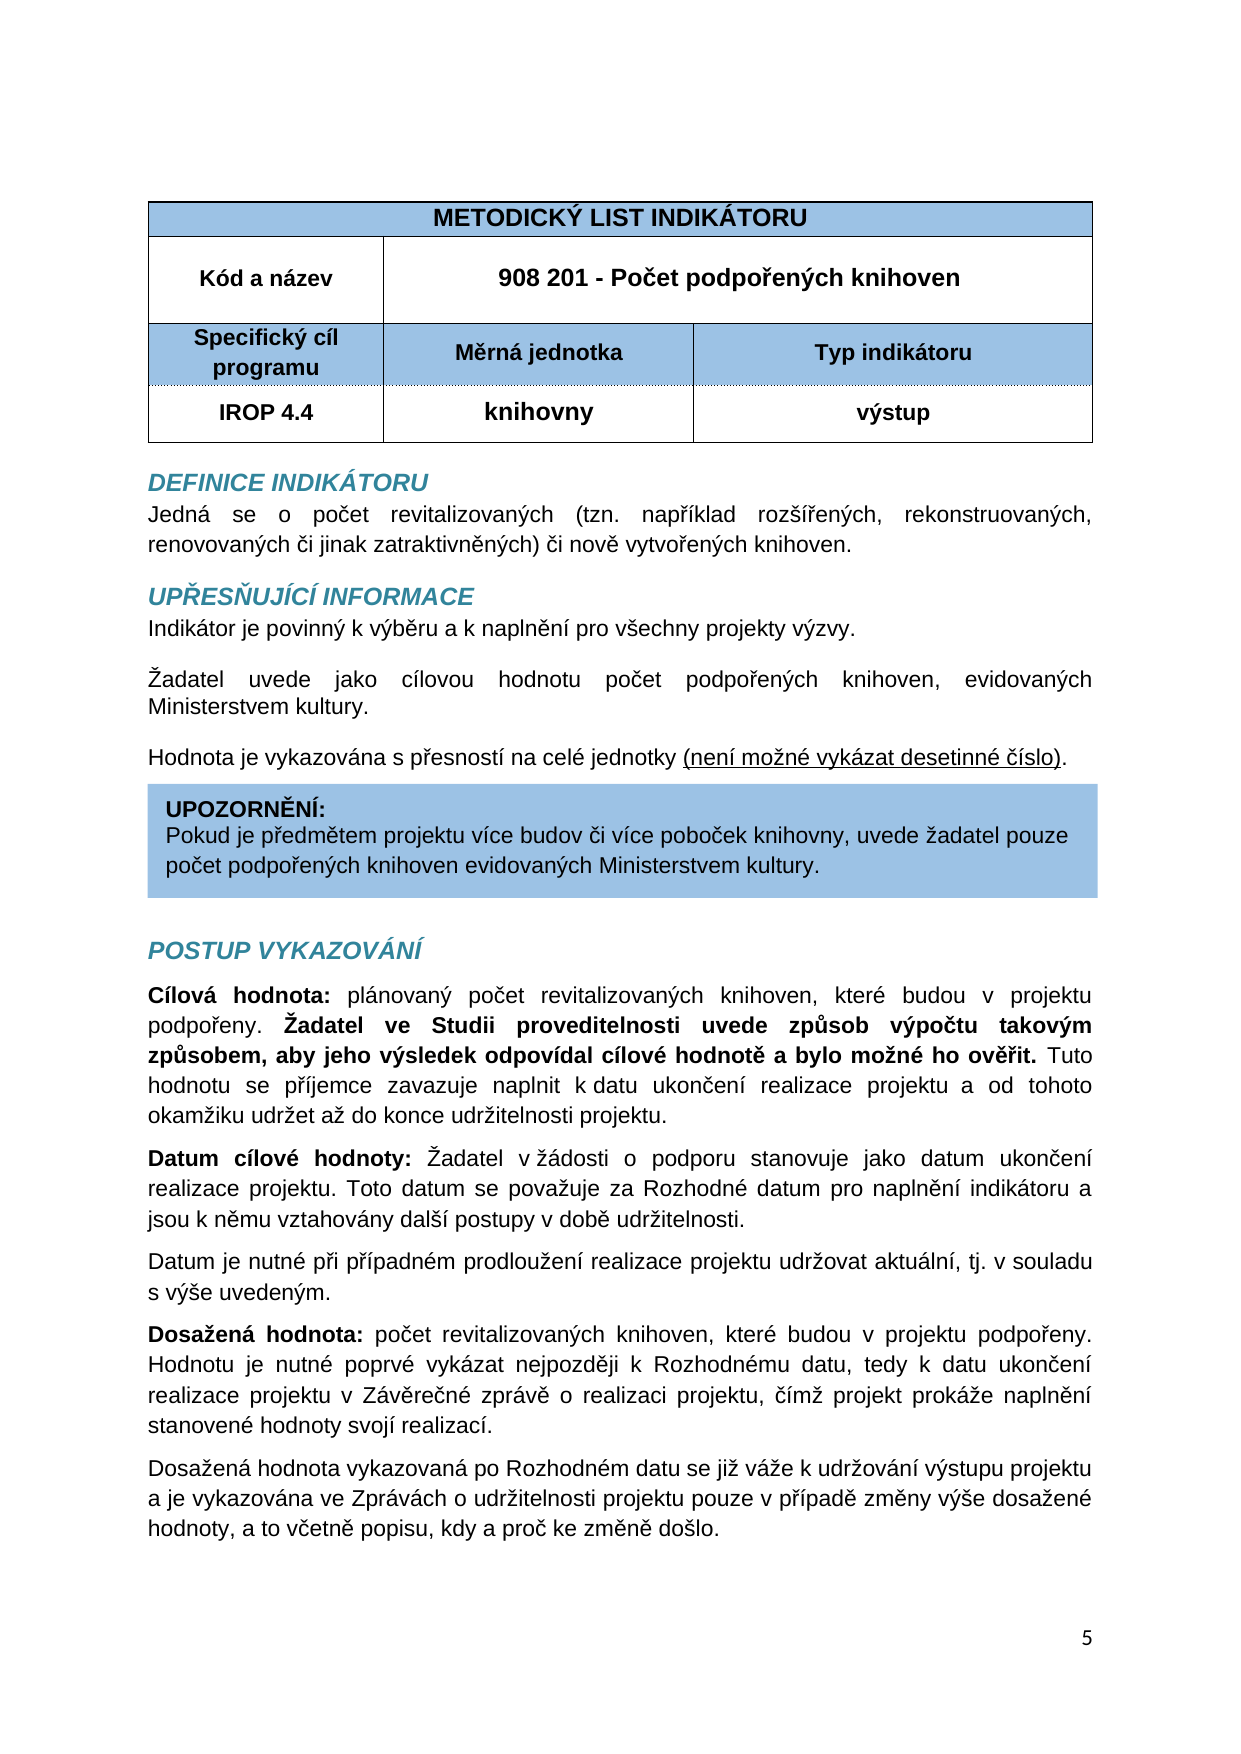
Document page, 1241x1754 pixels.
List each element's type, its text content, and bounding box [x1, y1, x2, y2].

table_cell 908 201 - Počet podpořených knihoven [384, 237, 1092, 323]
text Upřesňující informace [148, 582, 1093, 611]
table_cell Typ indikátoru [694, 324, 1092, 385]
text Datum je nutné při případném prodloužení realizace projektu udržovat aktuální, tj. v souladu s výše uvedeným. [148, 1248, 1093, 1305]
text Indikátor je povinný k výběru a k naplnění pro všechny projekty výzvy. [148, 615, 1093, 641]
text Dosažená hodnota vykazovaná po Rozhodném datu se již váže k udržování výstupu projektu a je vykazována ve Zprávách o udržitelnosti projektu pouze v případě změny výše dosažené hodnoty, a to včetně popisu, kdy a proč ke změně došlo. [148, 1454, 1093, 1541]
table_cell Specifický cíl programu [149, 324, 383, 385]
text postup vykazování [148, 936, 1093, 965]
table_header METODICKÝ LIST INDIKÁTORU [149, 203, 1092, 236]
text Jedná se o počet revitalizovaných (tzn. například rozšířených, rekonstruovaných, renovovaných či jinak zatraktivněných) či nově vytvořených knihoven. [148, 501, 1093, 557]
table_cell IROP 4.4 [149, 385, 383, 442]
text Žadatel uvede jako cílovou hodnotu počet podpořených knihoven, evidovaných Ministerstvem kultury. [148, 666, 1093, 719]
text Dosažená hodnota: počet revitalizovaných knihoven, které budou v projektu podpořeny. Hodnotu je nutné poprvé vykázat nejpozději k Rozhodnému datu, tedy k datu ukončení realizace projektu v Závěrečné zprávě o realizaci projektu, čímž projekt prokáže naplnění stanovené hodnoty svojí realizací. [148, 1321, 1093, 1438]
text Datum cílové hodnoty: Žadatel v žádosti o podporu stanovuje jako datum ukončení realizace projektu. Toto datum se považuje za Rozhodné datum pro naplnění indikátoru a jsou k němu vztahovány další postupy v době udržitelnosti. [148, 1145, 1093, 1232]
table_cell výstup [694, 385, 1092, 442]
table_cell knihovny [384, 385, 693, 442]
text Hodnota je vykazována s přesností na celé jednotky (není možné vykázat desetinné číslo). [148, 744, 1093, 771]
text Pokud je předmětem projektu více budov či více poboček knihovny, uvede žadatel pouze počet podpořených knihoven evidovaných Ministerstvem kultury. [165, 822, 1069, 878]
table_cell Měrná jednotka [384, 324, 693, 385]
text Cílová hodnota: plánovaný počet revitalizovaných knihoven, které budou v projektu podpořeny. Žadatel ve Studii proveditelnosti uvede způsob výpočtu takovým způsobem, aby jeho výsledek odpovídal cílové hodnotě a bylo možné ho ověřit. Tuto hodnotu se příjemce zavazuje naplnit k datu ukončení realizace projektu a od tohoto okamžiku udržet až do konce udržitelnosti projektu. [148, 982, 1093, 1129]
text Definice indikátoru [148, 468, 1093, 497]
text UPOZORNĚNÍ: [165, 796, 1069, 822]
table_cell Kód a název [149, 237, 383, 323]
